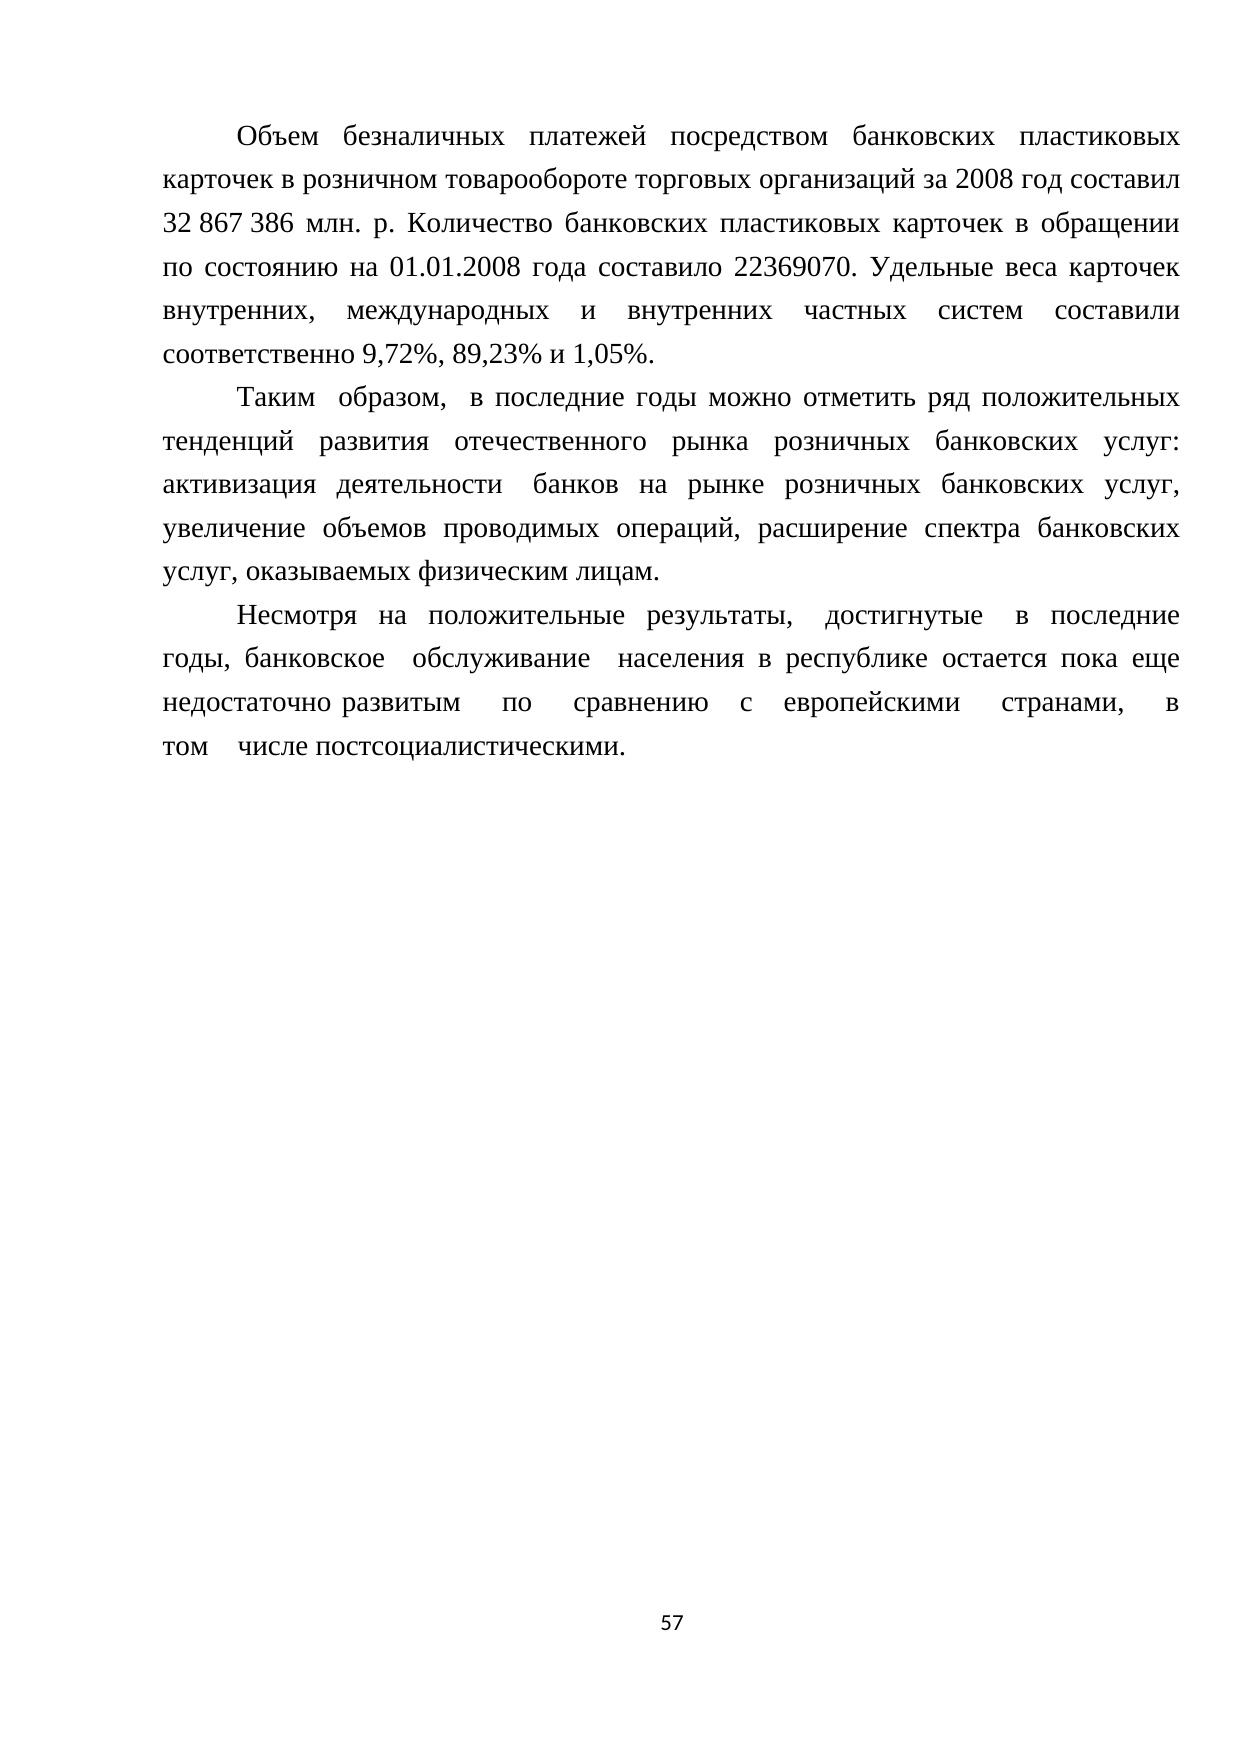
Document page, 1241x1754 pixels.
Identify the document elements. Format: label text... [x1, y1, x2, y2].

text Объем безналичных платежей посредством банковских пластиковых карточек в розничном товарообороте торговых организаций за 2008 год составил 32 867 386 млн. р. Количество банковских пластиковых карточек в обращении по состоянию на 01.01.2008 года составило 22369070. Удельные веса карточек внутренних, международных и внутренних частных систем составили соответственно 9,72%, 89,23% и 1,05%. [162, 118, 1181, 369]
text Несмотря на положительные результаты, достигнутые в последние годы, банковское обслуживание населения в республике остается пока еще недостаточно развитым по сравнению с европейскими странами, в том числе постсоциалистическими. [162, 597, 1181, 761]
text Таким образом, в последние годы можно отметить ряд положительных тенденций развития отечественного рынка розничных банковских услуг: активизация деятельности банков на рынке розничных банковских услуг, увеличение объемов проводимых операций, расширение спектра банковских услуг, оказываемых физическим лицам. [162, 379, 1181, 587]
